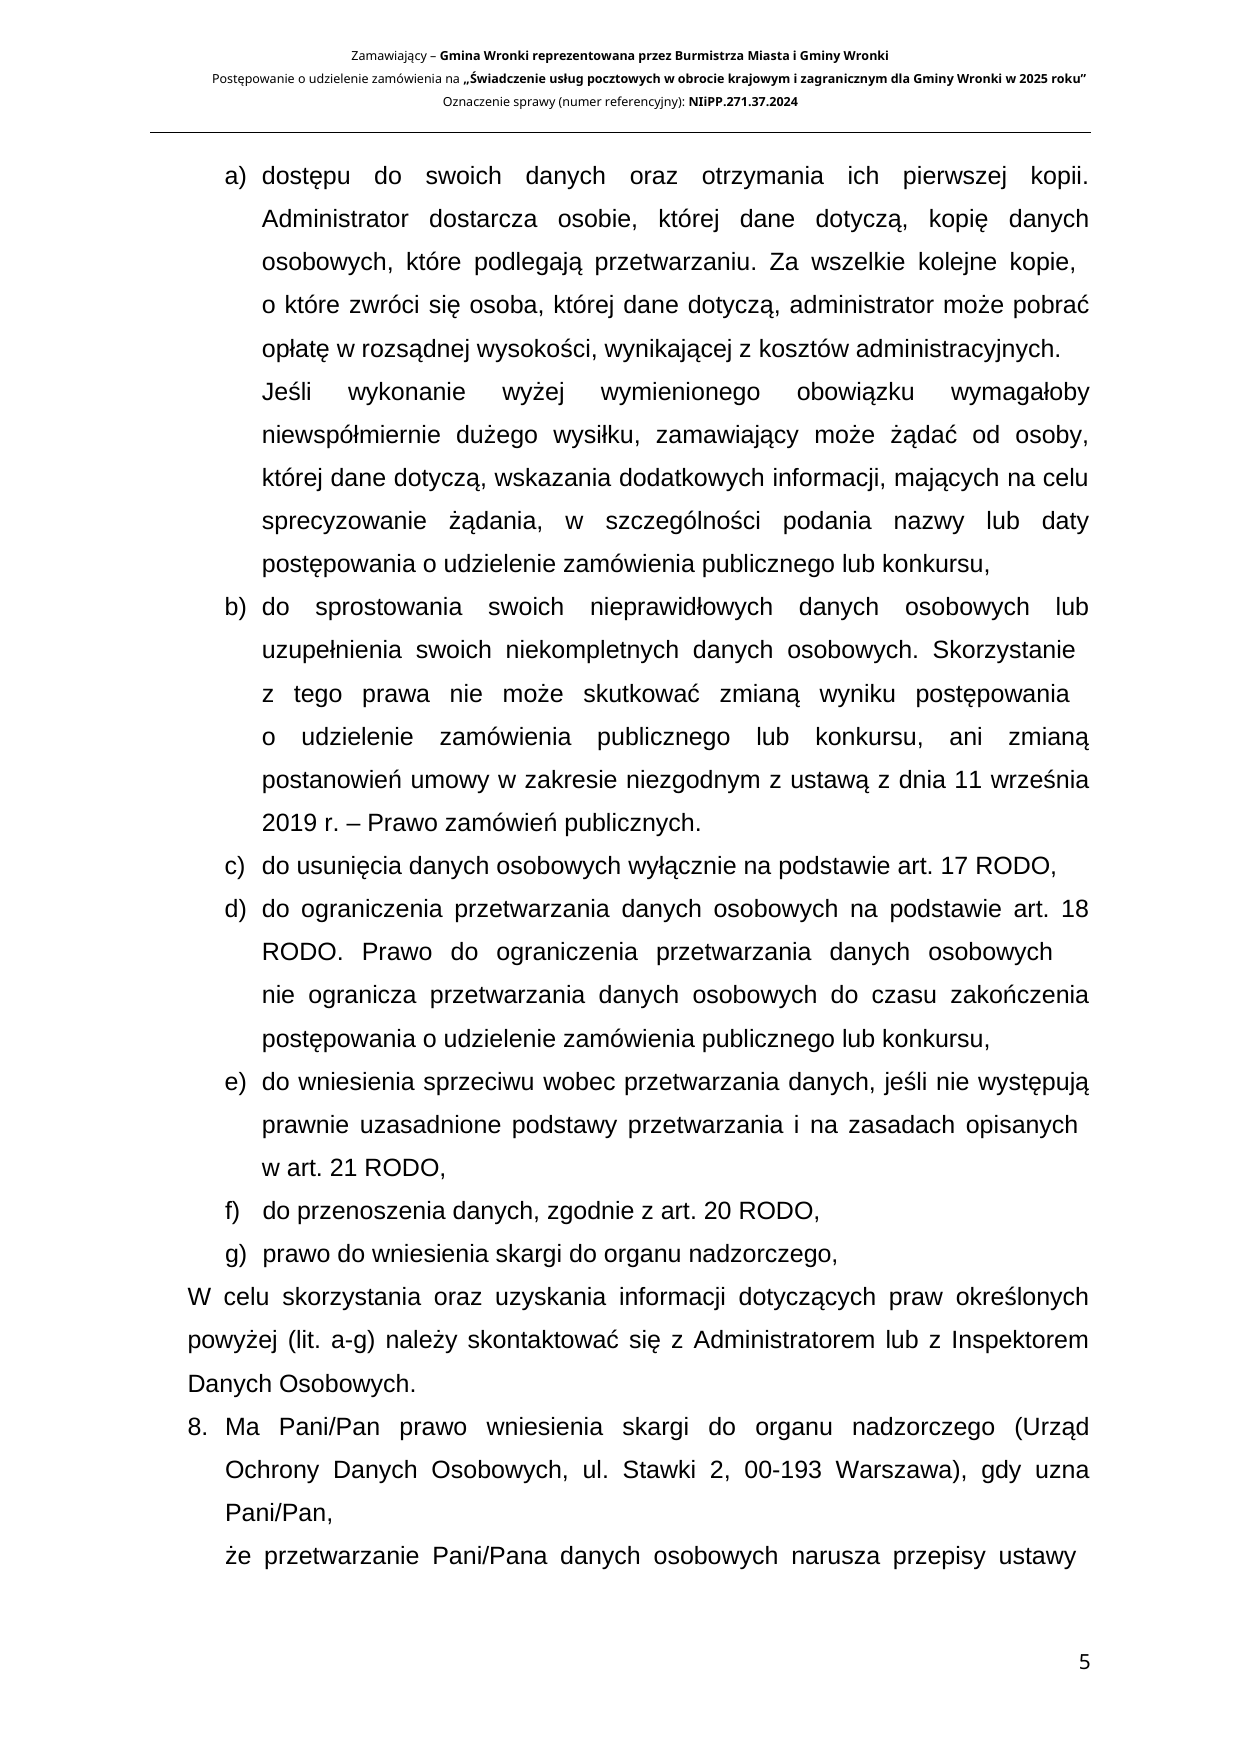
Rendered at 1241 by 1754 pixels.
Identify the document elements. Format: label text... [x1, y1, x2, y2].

list do sprostowania swoich nieprawidłowych danych osobowych lub uzupełnienia swoich niekompletnych danych osobowych. Skorzystanie z tego prawa nie może skutkować zmianą wyniku postępowania o udzielenie zamówienia publicznego lub konkursu, ani zmianą postanowień umowy w zakresie niezgodnym z ustawą z dnia 11 września 2019 r. – Prawo zamówień publicznych. [224, 592, 1090, 837]
list Jeśli wykonanie wyżej wymienionego obowiązku wymagałoby niewspółmiernie dużego wysiłku, zamawiający może żądać od osoby, której dane dotyczą, wskazania dodatkowych informacji, mających na celu sprecyzowanie żądania, w szczególności podania nazwy lub daty postępowania o udzielenie zamówienia publicznego lub konkursu, [262, 377, 1090, 578]
list dostępu do swoich danych oraz otrzymania ich pierwszej kopii. Administrator dostarcza osobie, której dane dotyczą, kopię danych osobowych, które podlegają przetwarzaniu. Za wszelkie kolejne kopie, o które zwróci się osoba, której dane dotyczą, administrator może pobrać opłatę w rozsądnej wysokości, wynikającej z kosztów administracyjnych. [224, 161, 1090, 362]
list do usunięcia danych osobowych wyłącznie na podstawie art. 17 RODO, [224, 851, 1090, 880]
list do ograniczenia przetwarzania danych osobowych na podstawie art. 18 RODO. Prawo do ograniczenia przetwarzania danych osobowych nie ogranicza przetwarzania danych osobowych do czasu zakończenia postępowania o udzielenie zamówienia publicznego lub konkursu, [224, 894, 1090, 1052]
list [187, 1412, 1090, 1570]
text W celu skorzystania oraz uzyskania informacji dotyczących praw określonych powyżej (lit. a-g) należy skontaktować się z Administratorem lub z Inspektorem Danych Osobowych. [187, 1282, 1090, 1397]
list do wniesienia sprzeciwu wobec przetwarzania danych, jeśli nie występują prawnie uzasadnione podstawy przetwarzania i na zasadach opisanych w art. 21 RODO, [224, 1067, 1090, 1182]
list do przenoszenia danych, zgodnie z art. 20 RODO, [225, 1196, 1090, 1225]
list prawo do wniesienia skargi do organu nadzorczego, [225, 1239, 1090, 1268]
